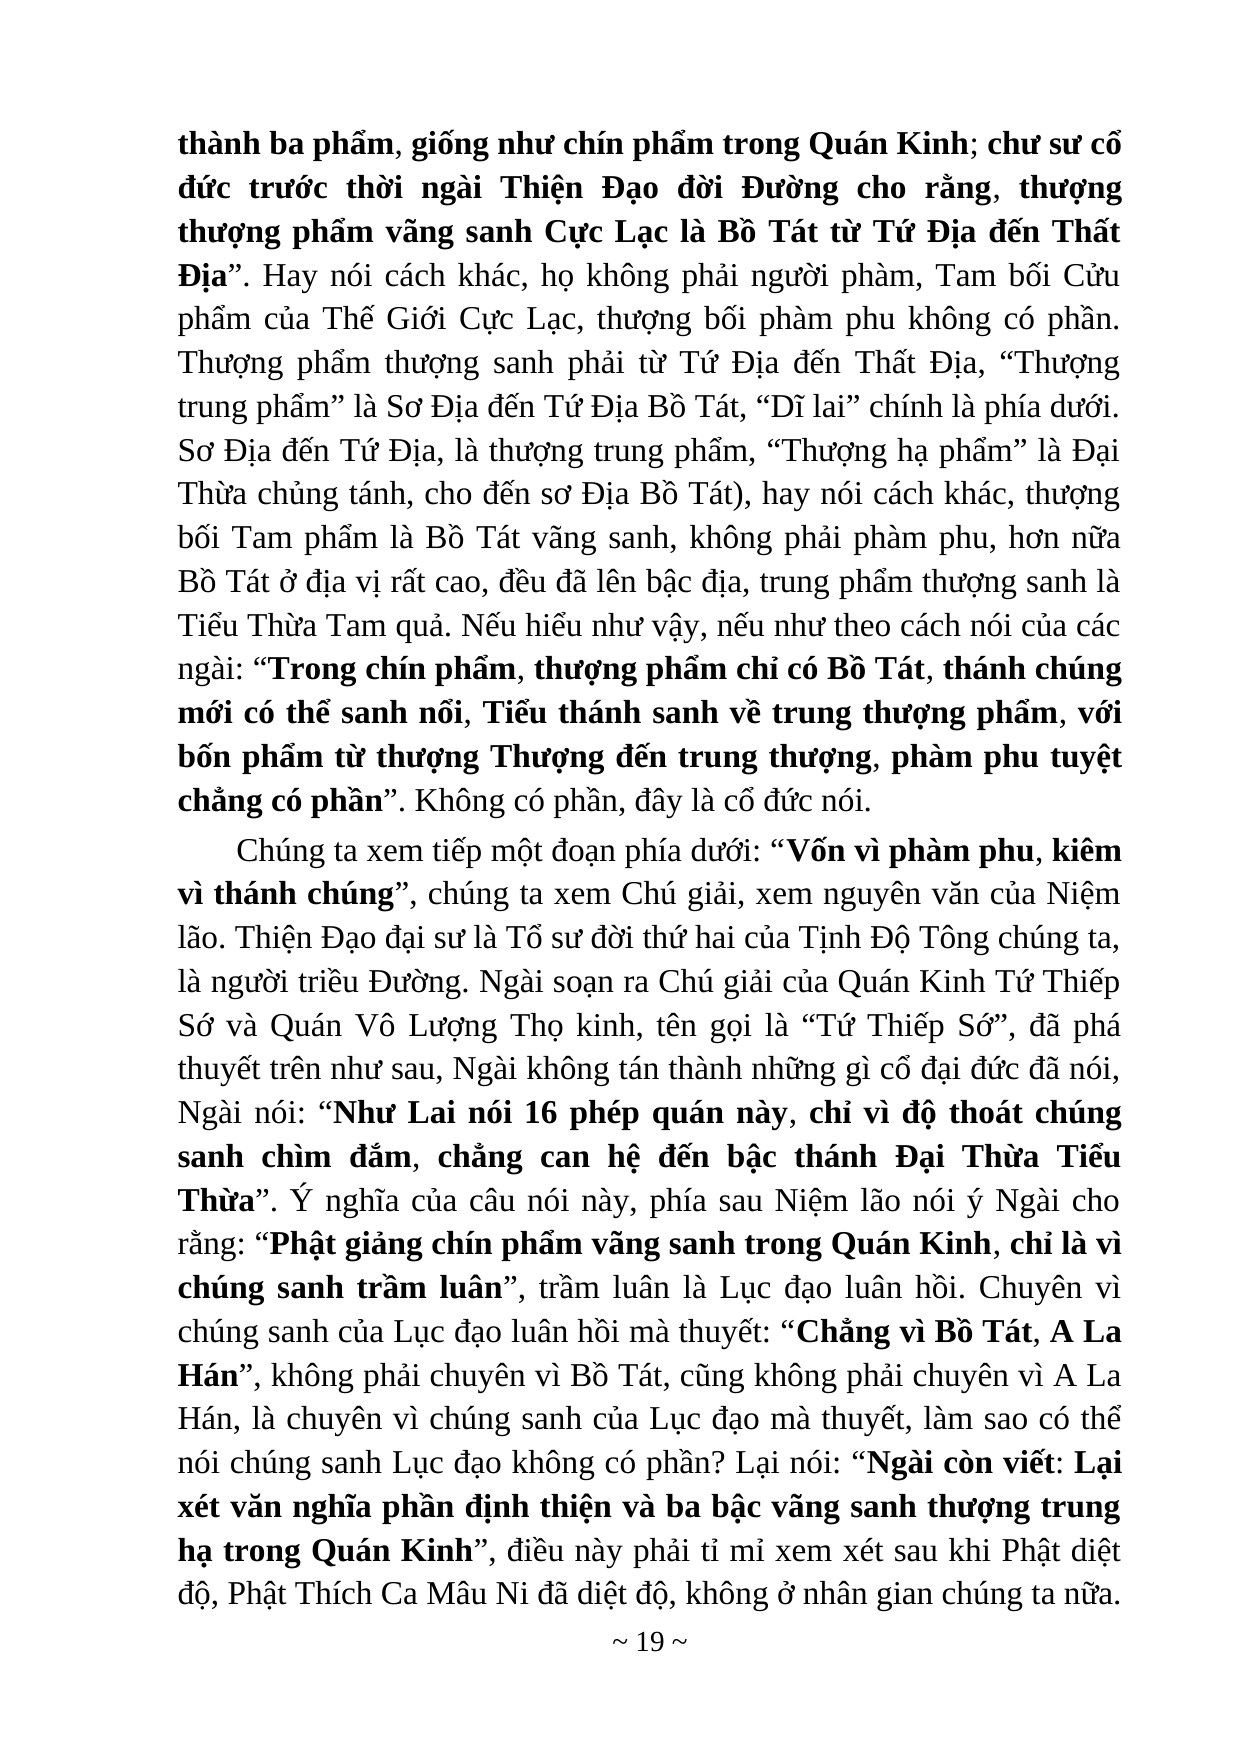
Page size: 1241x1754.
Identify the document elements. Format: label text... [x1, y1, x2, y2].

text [177, 118, 1122, 818]
text Chúng ta xem tiếp một đoạn phía dưới: “Vốn vì phàm phu, kiêm vì thánh chúng”, chúng ta xem Chú giải, xem nguyên văn của Niệm lão. Thiện Đạo đại sư là Tổ sư đời thứ hai của Tịnh Độ Tông chúng ta, là người triều Đường. Ngài soạn ra Chú giải của Quán Kinh Tứ Thiếp Sớ và Quán Vô Lượng Thọ kinh, tên gọi là “Tứ Thiếp Sớ”, đã phá thuyết trên như sau, Ngài không tán thành những gì cổ đại đức đã nói, Ngài nói: “Như Lai nói 16 phép quán này, chỉ vì độ thoát chúng sanh chìm đắm, chẳng can hệ đến bậc thánh Đại Thừa Tiểu Thừa”. Ý nghĩa của câu nói này, phía sau Niệm lão nói ý Ngài cho rằng: “Phật giảng chín phẩm vãng sanh trong Quán Kinh, chỉ là vì chúng sanh trầm luân”, trầm luân là Lục đạo luân hồi. Chuyên vì chúng sanh của Lục đạo luân hồi mà thuyết: “Chẳng vì Bồ Tát, A La Hán”, không phải chuyên vì Bồ Tát, cũng không phải chuyên vì A La Hán, là chuyên vì chúng sanh của Lục đạo mà thuyết, làm sao có thể nói chúng sanh Lục đạo không có phần? Lại nói: “Ngài còn viết: Lại xét văn nghĩa phần định thiện và ba bậc vãng sanh thượng trung hạ trong Quán Kinh”, điều này phải tỉ mỉ xem xét sau khi Phật diệt độ, Phật Thích Ca Mâu Ni đã diệt độ, không ở nhân gian chúng ta nữa. [177, 824, 1122, 1612]
